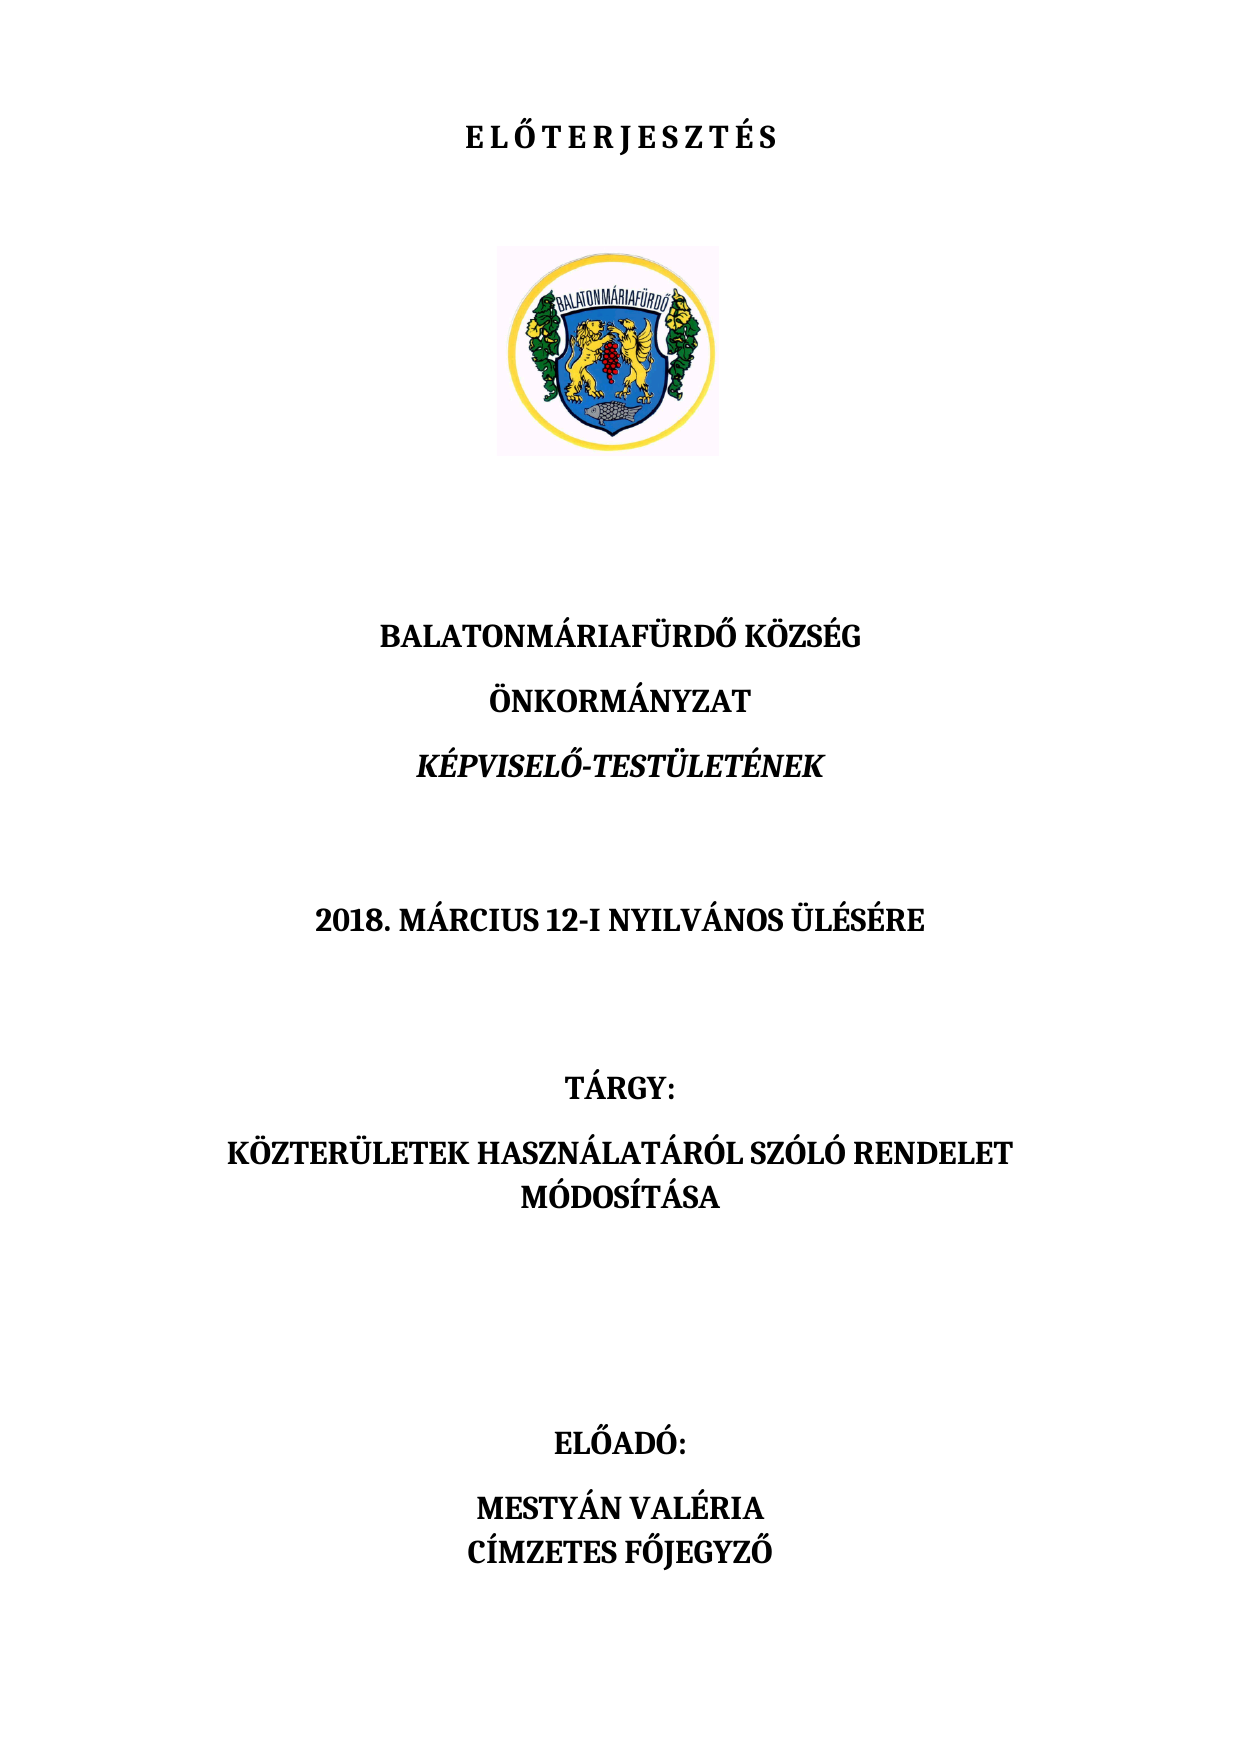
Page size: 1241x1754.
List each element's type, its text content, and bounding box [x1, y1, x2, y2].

subtitle CÍMZETES FŐJEGYZŐ [148, 1534, 1093, 1572]
subtitle KÉPVISELŐ-TESTÜLETÉNEK [148, 747, 1093, 786]
subtitle ELŐTERJESZTÉS [148, 118, 1093, 156]
text KÖZTERÜLETEK HASZNÁLATÁRÓL SZÓLÓ rendelet MÓDOSÍTÁSA [148, 1134, 1093, 1217]
text BALATONMÁRIAFÜRDŐ KÖZSÉG [148, 617, 1093, 656]
text ELŐADÓ: [148, 1424, 1093, 1462]
picture [496, 246, 719, 456]
text TÁRGY: [148, 1069, 1093, 1108]
text ÖNKORMÁNYZAT [148, 682, 1093, 721]
subtitle MESTYÁN VALÉRIA [148, 1489, 1093, 1527]
text 2018. MÁRCIUS 12-I NYILVÁNOS ÜLÉSÉRE [148, 901, 1093, 940]
